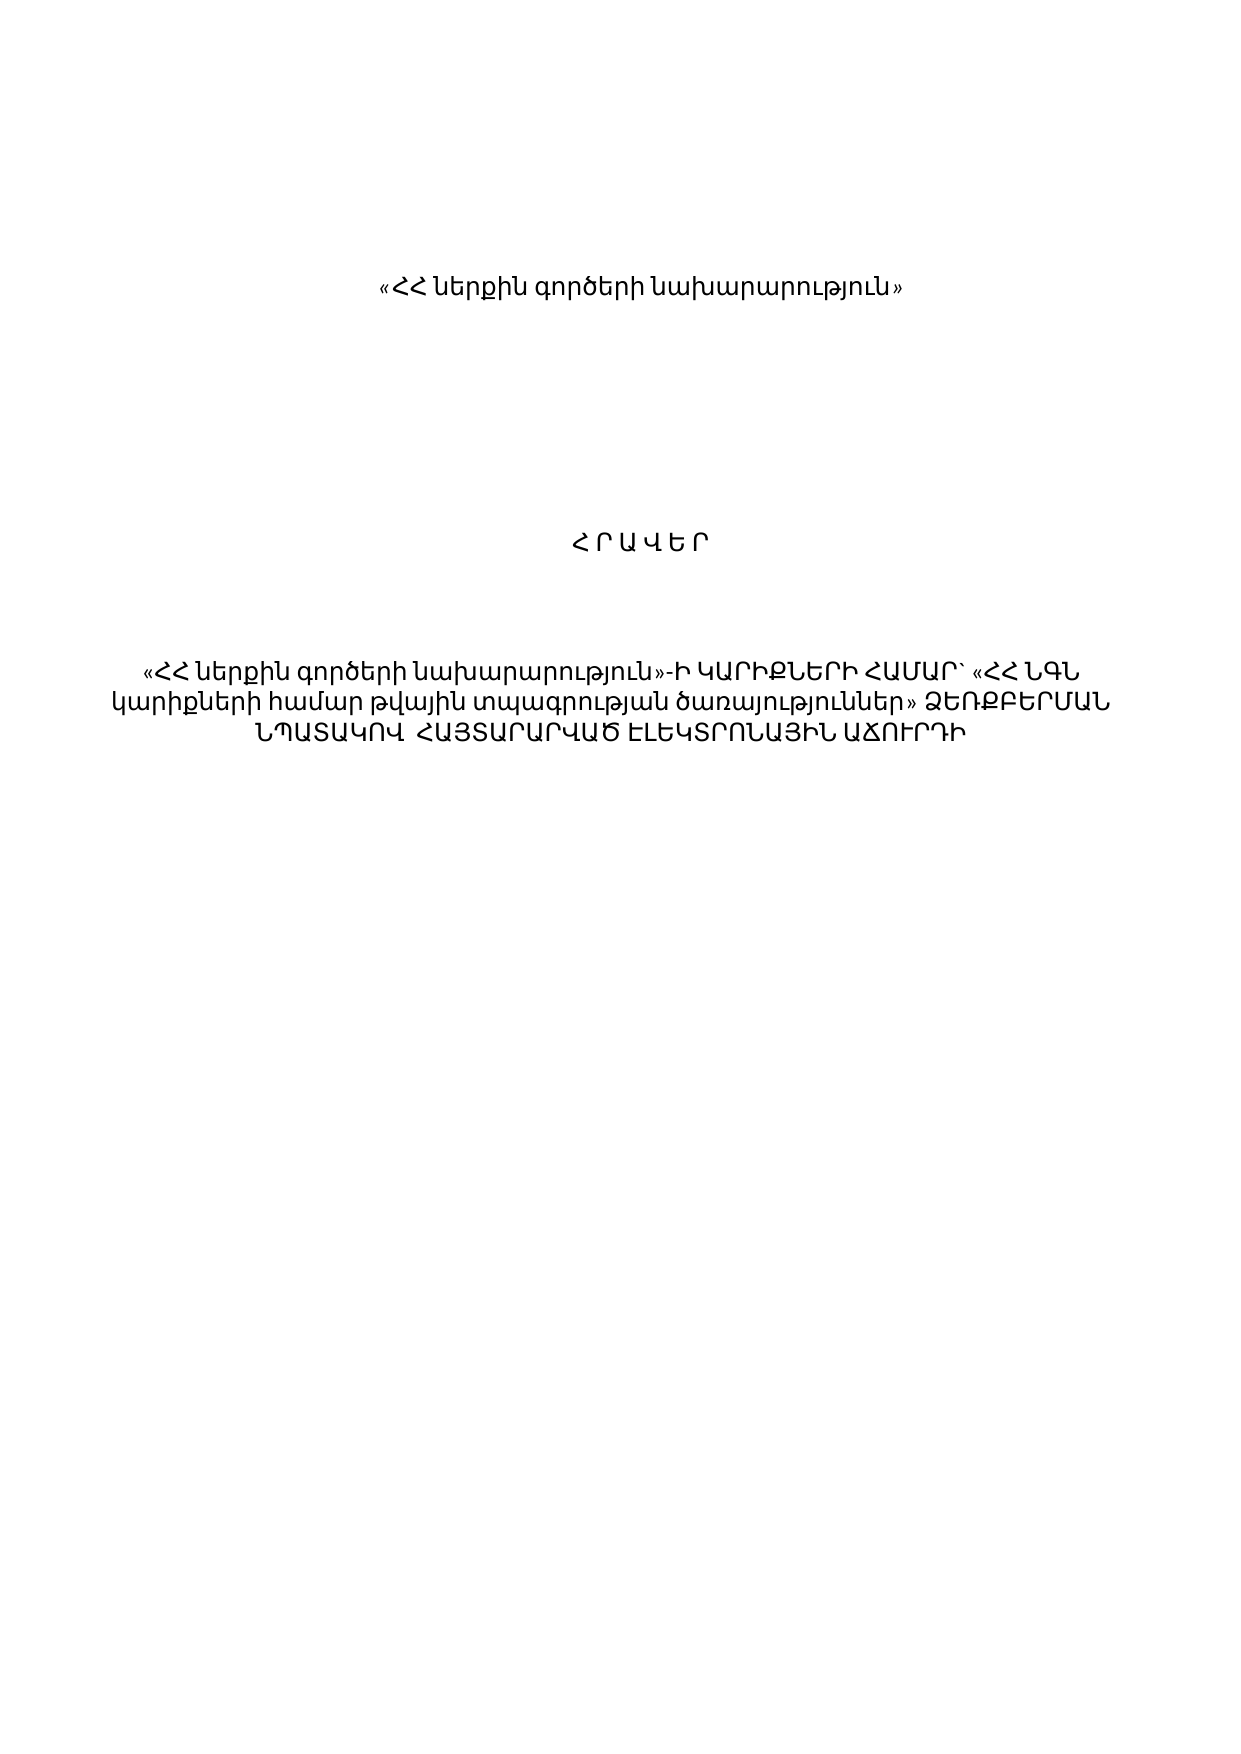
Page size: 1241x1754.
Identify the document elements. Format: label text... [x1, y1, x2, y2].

text «ՀՀ ներքին գործերի նախարարություն»-Ի ԿԱՐԻՔՆԵՐԻ ՀԱՄԱՐ` «ՀՀ ՆԳՆ կարիքների համար թվային տպագրության ծառայություններ» ՁԵՌՔԲԵՐՄԱՆ ՆՊԱՏԱԿՈՎ ՀԱՅՏԱՐԱՐՎԱԾ ԷԼԵԿՏՐՈՆԱՅԻՆ ԱՃՈՒՐԴԻ [69, 656, 1152, 748]
text Հ Ր Ա Վ Ե Ր [69, 527, 1152, 557]
text « ՀՀ ներքին գործերի նախարարություն» [69, 271, 1152, 301]
